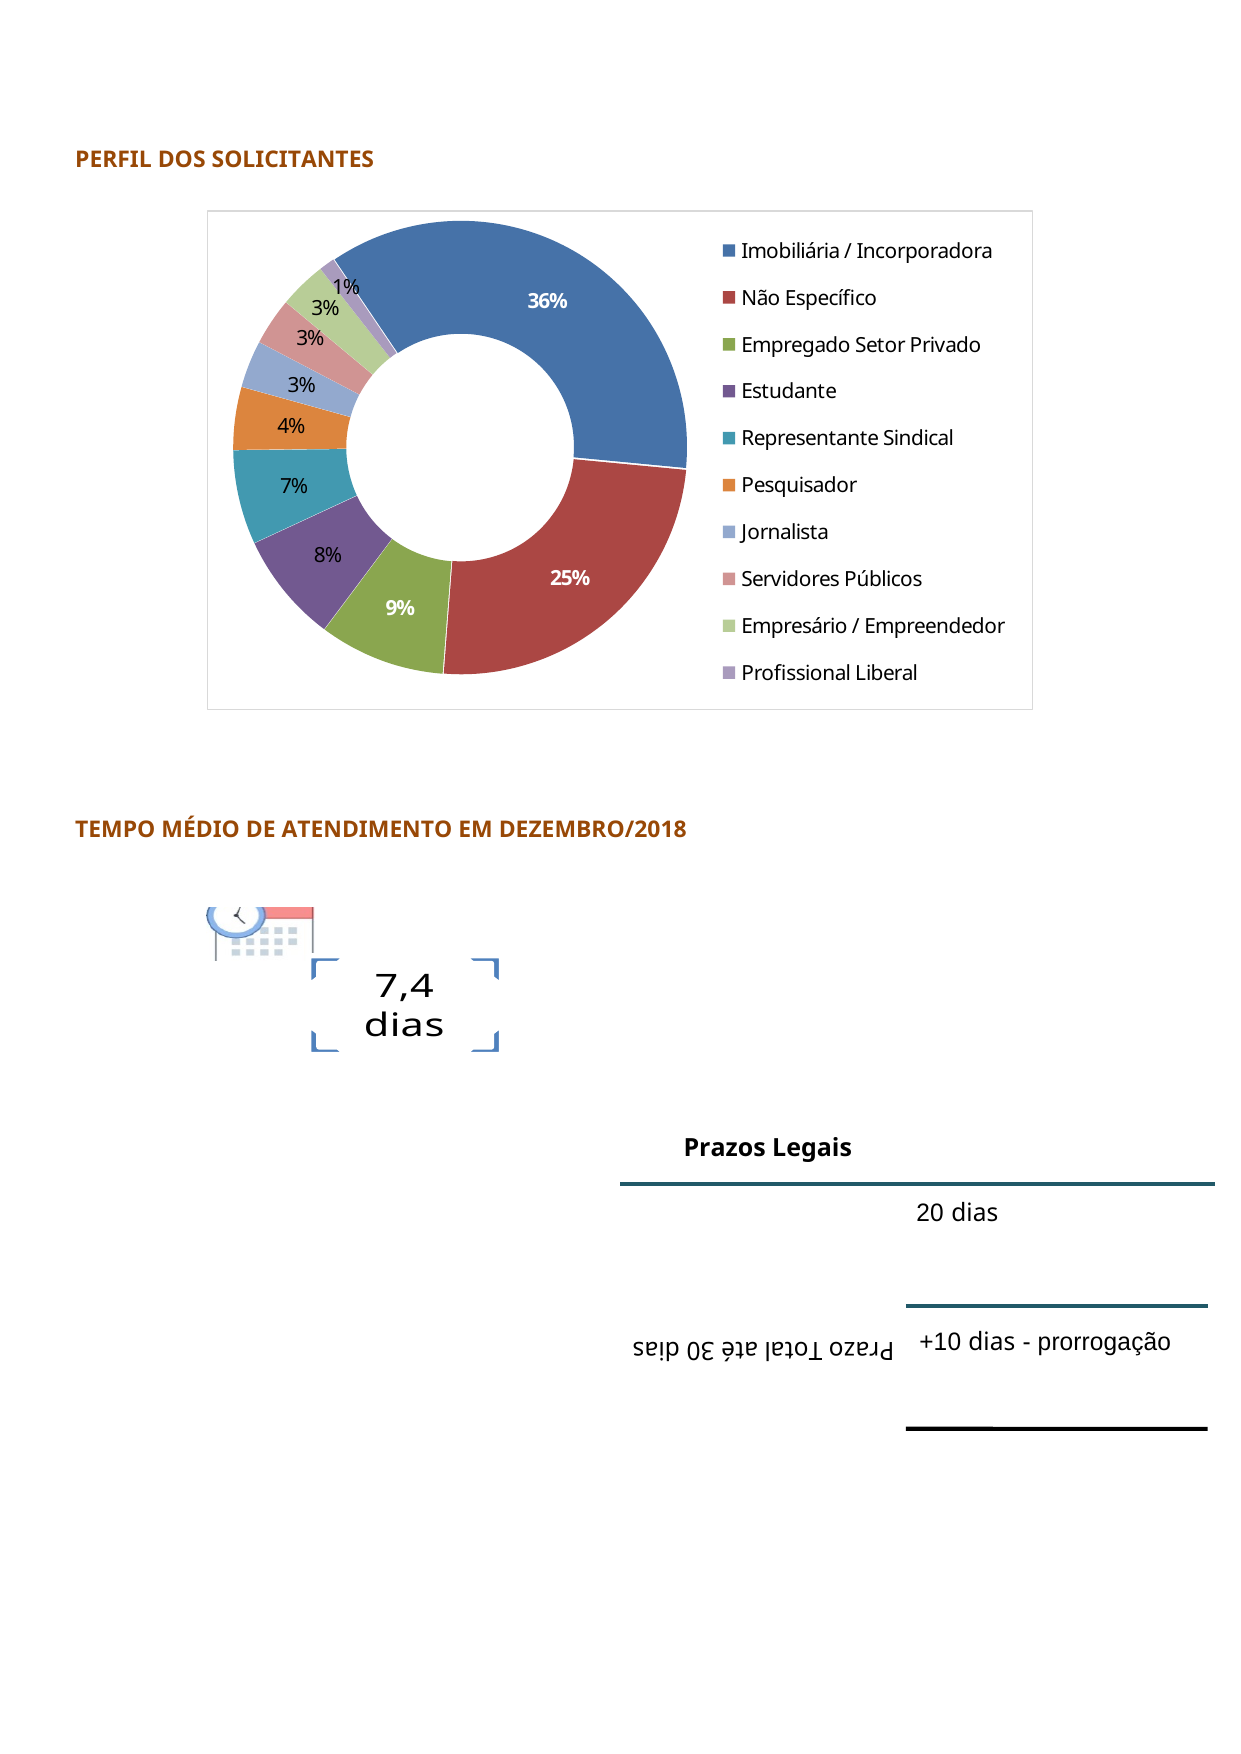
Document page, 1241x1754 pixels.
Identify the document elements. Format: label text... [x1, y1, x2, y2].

picture [206, 907, 315, 961]
text PERFIL DOS SOLICITANTES [75, 143, 1165, 174]
text Prazos Legais [370, 1130, 1165, 1164]
text TEMPO MÉDIO DE ATENDIMENTO EM DEZEMBRO/2018 [75, 813, 1165, 844]
